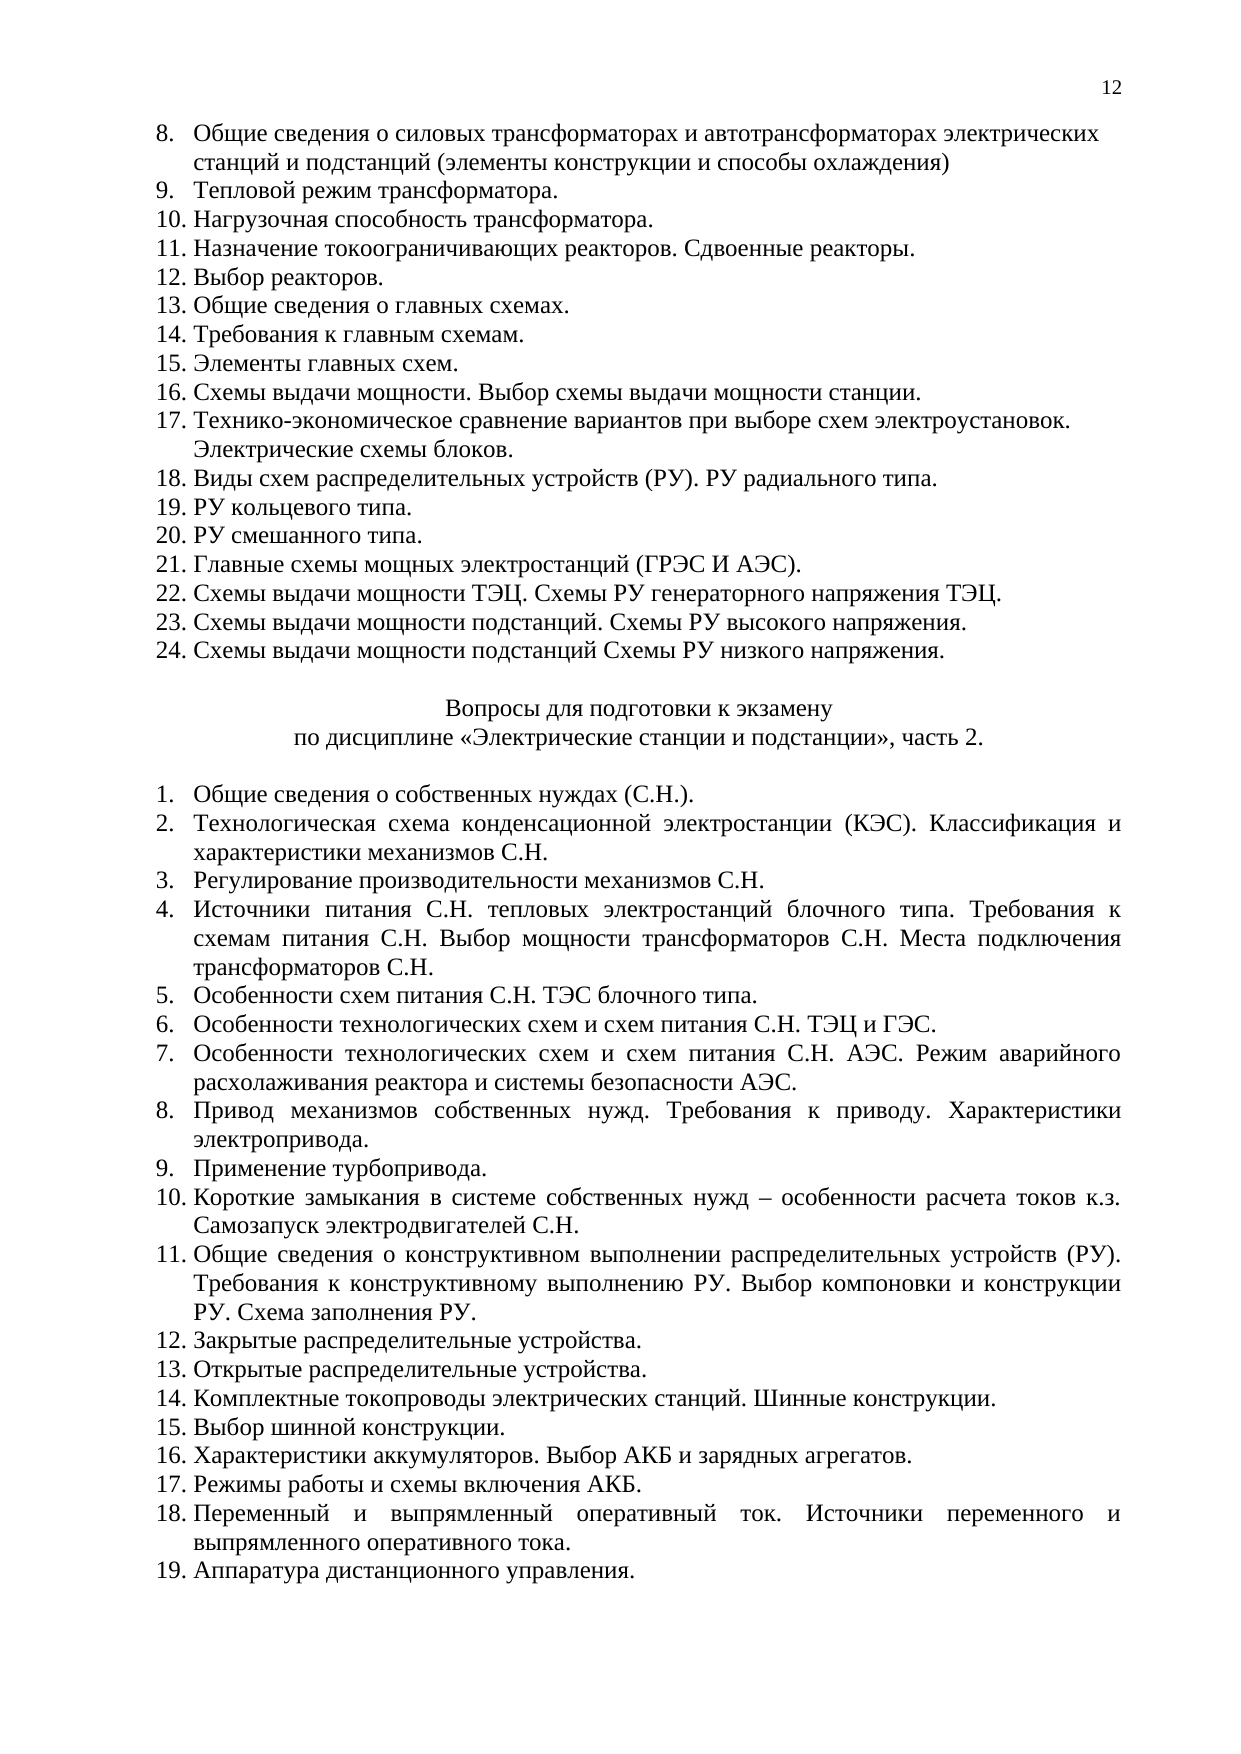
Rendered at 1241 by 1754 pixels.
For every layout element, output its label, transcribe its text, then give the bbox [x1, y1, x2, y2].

list Виды схем распределительных устройств (РУ). РУ радиального типа. [156, 463, 1122, 492]
list Применение турбопривода. [156, 1153, 1122, 1182]
list Нагрузочная способность трансформатора. [156, 204, 1122, 233]
list Аппаратура дистанционного управления. [156, 1556, 1122, 1584]
list РУ кольцевого типа. [156, 492, 1122, 521]
list Характеристики аккумуляторов. Выбор АКБ и зарядных агрегатов. [156, 1441, 1122, 1469]
list Общие сведения о собственных нуждах (С.Н.). [156, 779, 1122, 808]
list Режимы работы и схемы включения АКБ. [156, 1469, 1122, 1498]
text Вопросы для подготовки к экзамену [156, 693, 1122, 722]
list Технологическая схема конденсационной электростанции (КЭС). Классификация и характеристики механизмов С.Н. [156, 808, 1122, 866]
list Регулирование производительности механизмов С.Н. [156, 866, 1122, 894]
list Переменный и выпрямленный оперативный ток. Источники переменного и выпрямленного оперативного тока. [156, 1498, 1122, 1556]
list Выбор шинной конструкции. [156, 1412, 1122, 1441]
list Схемы выдачи мощности ТЭЦ. Схемы РУ генераторного напряжения ТЭЦ. [156, 578, 1122, 607]
list Общие сведения о силовых трансформаторах и автотрансформаторах электрических станций и подстанций (элементы конструкции и способы охлаждения) [156, 118, 1122, 176]
list Комплектные токопроводы электрических станций. Шинные конструкции. [156, 1383, 1122, 1412]
list Открытые распределительные устройства. [156, 1354, 1122, 1383]
list Общие сведения о конструктивном выполнении распределительных устройств (РУ). Требования к конструктивному выполнению РУ. Выбор компоновки и конструкции РУ. Схема заполнения РУ. [156, 1239, 1122, 1326]
list Привод механизмов собственных нужд. Требования к приводу. Характеристики электропривода. [156, 1096, 1122, 1153]
list Схемы выдачи мощности подстанций Схемы РУ низкого напряжения. [156, 636, 1122, 664]
list Особенности схем питания С.Н. ТЭС блочного типа. [156, 981, 1122, 1009]
list Назначение токоограничивающих реакторов. Сдвоенные реакторы. [156, 233, 1122, 262]
list Общие сведения о главных схемах. [156, 291, 1122, 319]
list Особенности технологических схем и схем питания С.Н. АЭС. Режим аварийного расхолаживания реактора и системы безопасности АЭС. [156, 1038, 1122, 1096]
list Выбор реакторов. [156, 262, 1122, 291]
list Схемы выдачи мощности подстанций. Схемы РУ высокого напряжения. [156, 607, 1122, 636]
list Схемы выдачи мощности. Выбор схемы выдачи мощности станции. [156, 377, 1122, 406]
text по дисциплине «Электрические станции и подстанции», часть 2. [156, 722, 1122, 751]
list Элементы главных схем. [156, 348, 1122, 377]
list Требования к главным схемам. [156, 319, 1122, 348]
list РУ смешанного типа. [156, 521, 1122, 549]
list Технико-экономическое сравнение вариантов при выборе схем электроустановок. Электрические схемы блоков. [156, 406, 1122, 463]
list Источники питания С.Н. тепловых электростанций блочного типа. Требования к схемам питания С.Н. Выбор мощности трансформаторов С.Н. Места подключения трансформаторов С.Н. [156, 894, 1122, 981]
list Короткие замыкания в системе собственных нужд – особенности расчета токов к.з. Самозапуск электродвигателей С.Н. [156, 1182, 1122, 1239]
list Тепловой режим трансформатора. [156, 176, 1122, 204]
list Главные схемы мощных электростанций (ГРЭС И АЭС). [156, 549, 1122, 578]
list Закрытые распределительные устройства. [156, 1326, 1122, 1354]
list Особенности технологических схем и схем питания С.Н. ТЭЦ и ГЭС. [156, 1009, 1122, 1038]
